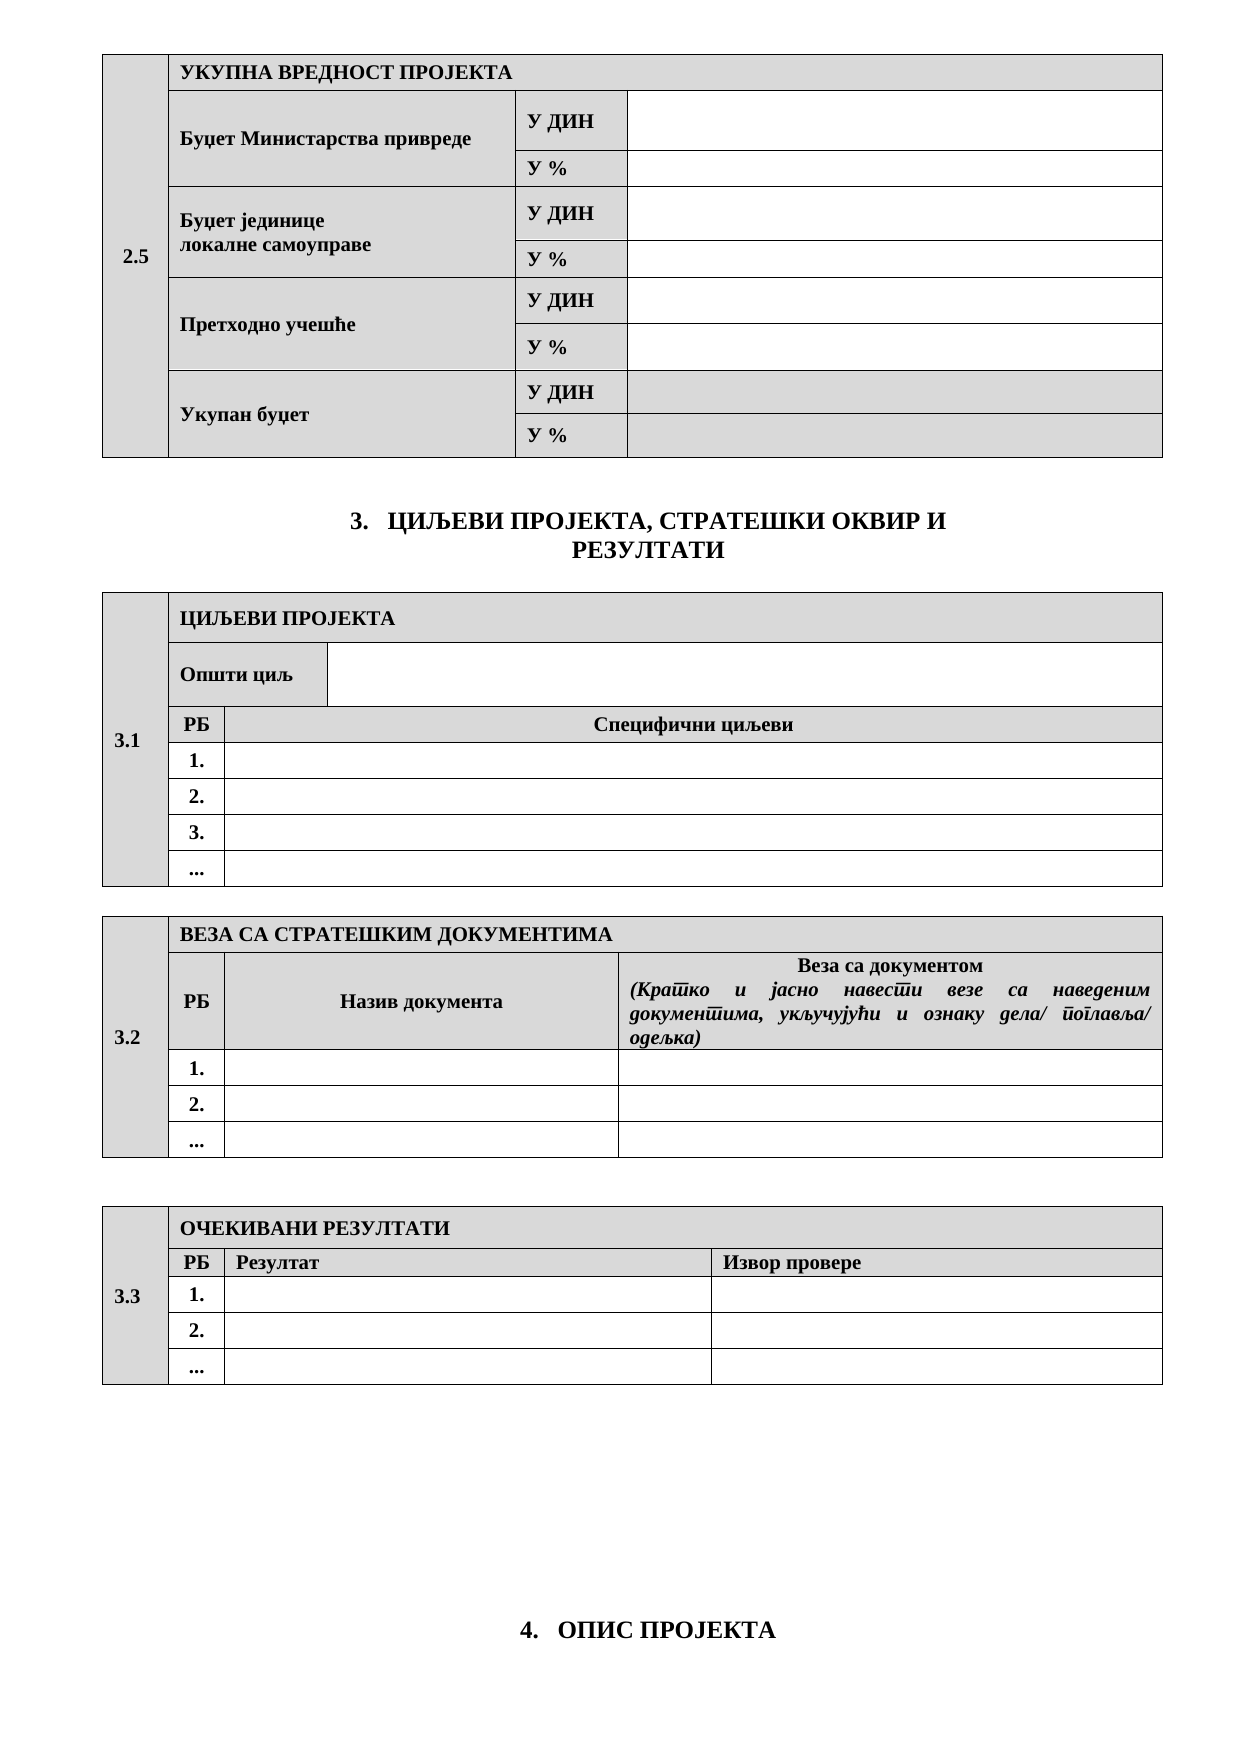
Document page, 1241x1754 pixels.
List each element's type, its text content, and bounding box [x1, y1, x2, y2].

table_cell Укупан буџет [169, 371, 515, 457]
table_cell [628, 241, 1162, 277]
table_cell [628, 151, 1162, 186]
table_cell 1. [169, 1277, 224, 1312]
table_cell 1. [169, 1050, 224, 1085]
table_cell У % [516, 241, 627, 277]
table_cell ... [169, 1349, 224, 1384]
table_cell [619, 1050, 1162, 1085]
table_cell Веза са документом (Кратко и јасно навести везе са наведеним документима, укључујући и ознаку дела/ поглавља/ одељка) [619, 953, 1162, 1049]
table_cell [628, 371, 1162, 413]
table_cell ... [169, 851, 224, 886]
table_cell [628, 187, 1162, 239]
table_cell [712, 1277, 1162, 1312]
table_cell [628, 91, 1162, 150]
table_cell У ДИН [516, 91, 627, 150]
list ОПИС ПРОЈЕКТА [150, 1615, 1146, 1644]
table_cell [225, 1050, 618, 1085]
table_cell Претходно учешће [169, 278, 515, 369]
table_cell 2. [169, 1313, 224, 1348]
table_cell У % [516, 414, 627, 457]
table_header ОЧЕКИВАНИ РЕЗУЛТАТИ [169, 1207, 1162, 1248]
table_header 2.5 [103, 55, 168, 457]
table_cell [225, 815, 1162, 850]
table_header УКУПНА ВРЕДНОСТ ПРОЈЕКТА [169, 55, 1162, 90]
table_cell [619, 1122, 1162, 1157]
table_header 3.1 [103, 593, 168, 886]
table_cell Буџет Министарства привреде [169, 91, 515, 186]
table_cell Општи циљ [169, 643, 327, 706]
table_cell [712, 1313, 1162, 1348]
table_header ВЕЗА СА СТРАТЕШКИМ ДОКУМЕНТИМА [169, 917, 1162, 952]
table_cell РБ [169, 1249, 224, 1276]
table_header 3.3 [103, 1207, 168, 1384]
table_cell [619, 1086, 1162, 1121]
table_cell [225, 743, 1162, 778]
table_cell [225, 1122, 618, 1157]
table_cell [225, 1086, 618, 1121]
table_cell 1. [169, 743, 224, 778]
table_cell Резултат [225, 1249, 711, 1276]
table_cell [628, 414, 1162, 457]
table_cell [628, 278, 1162, 323]
table_cell РБ [169, 953, 224, 1049]
table_cell [328, 643, 1162, 706]
table_cell [712, 1349, 1162, 1384]
table_cell 3. [169, 815, 224, 850]
table_cell Специфични циљеви [225, 707, 1162, 742]
list ЦИЉЕВИ ПРОЈЕКТА, СТРАТЕШКИ ОКВИР И [150, 506, 1146, 535]
table_cell [225, 779, 1162, 814]
table_header 3.2 [103, 917, 168, 1157]
table_cell [225, 1349, 711, 1384]
table_cell РБ [169, 707, 224, 742]
table_cell У ДИН [516, 187, 627, 239]
table_cell ... [169, 1122, 224, 1157]
table_cell [628, 324, 1162, 369]
table_header ЦИЉЕВИ ПРОЈЕКТА [169, 593, 1162, 642]
table_cell 2. [169, 1086, 224, 1121]
table_cell У ДИН [516, 278, 627, 323]
table_cell [225, 851, 1162, 886]
table_cell У % [516, 324, 627, 369]
text РЕЗУЛТАТИ [150, 535, 1146, 563]
table_cell 2. [169, 779, 224, 814]
table_cell У % [516, 151, 627, 186]
table_cell У ДИН [516, 371, 627, 413]
table_cell [225, 1277, 711, 1312]
table_cell Извор провере [712, 1249, 1162, 1276]
table_cell [225, 1313, 711, 1348]
table_cell Буџет јединице локалне самоуправе [169, 187, 515, 277]
table_cell Назив документа [225, 953, 618, 1049]
